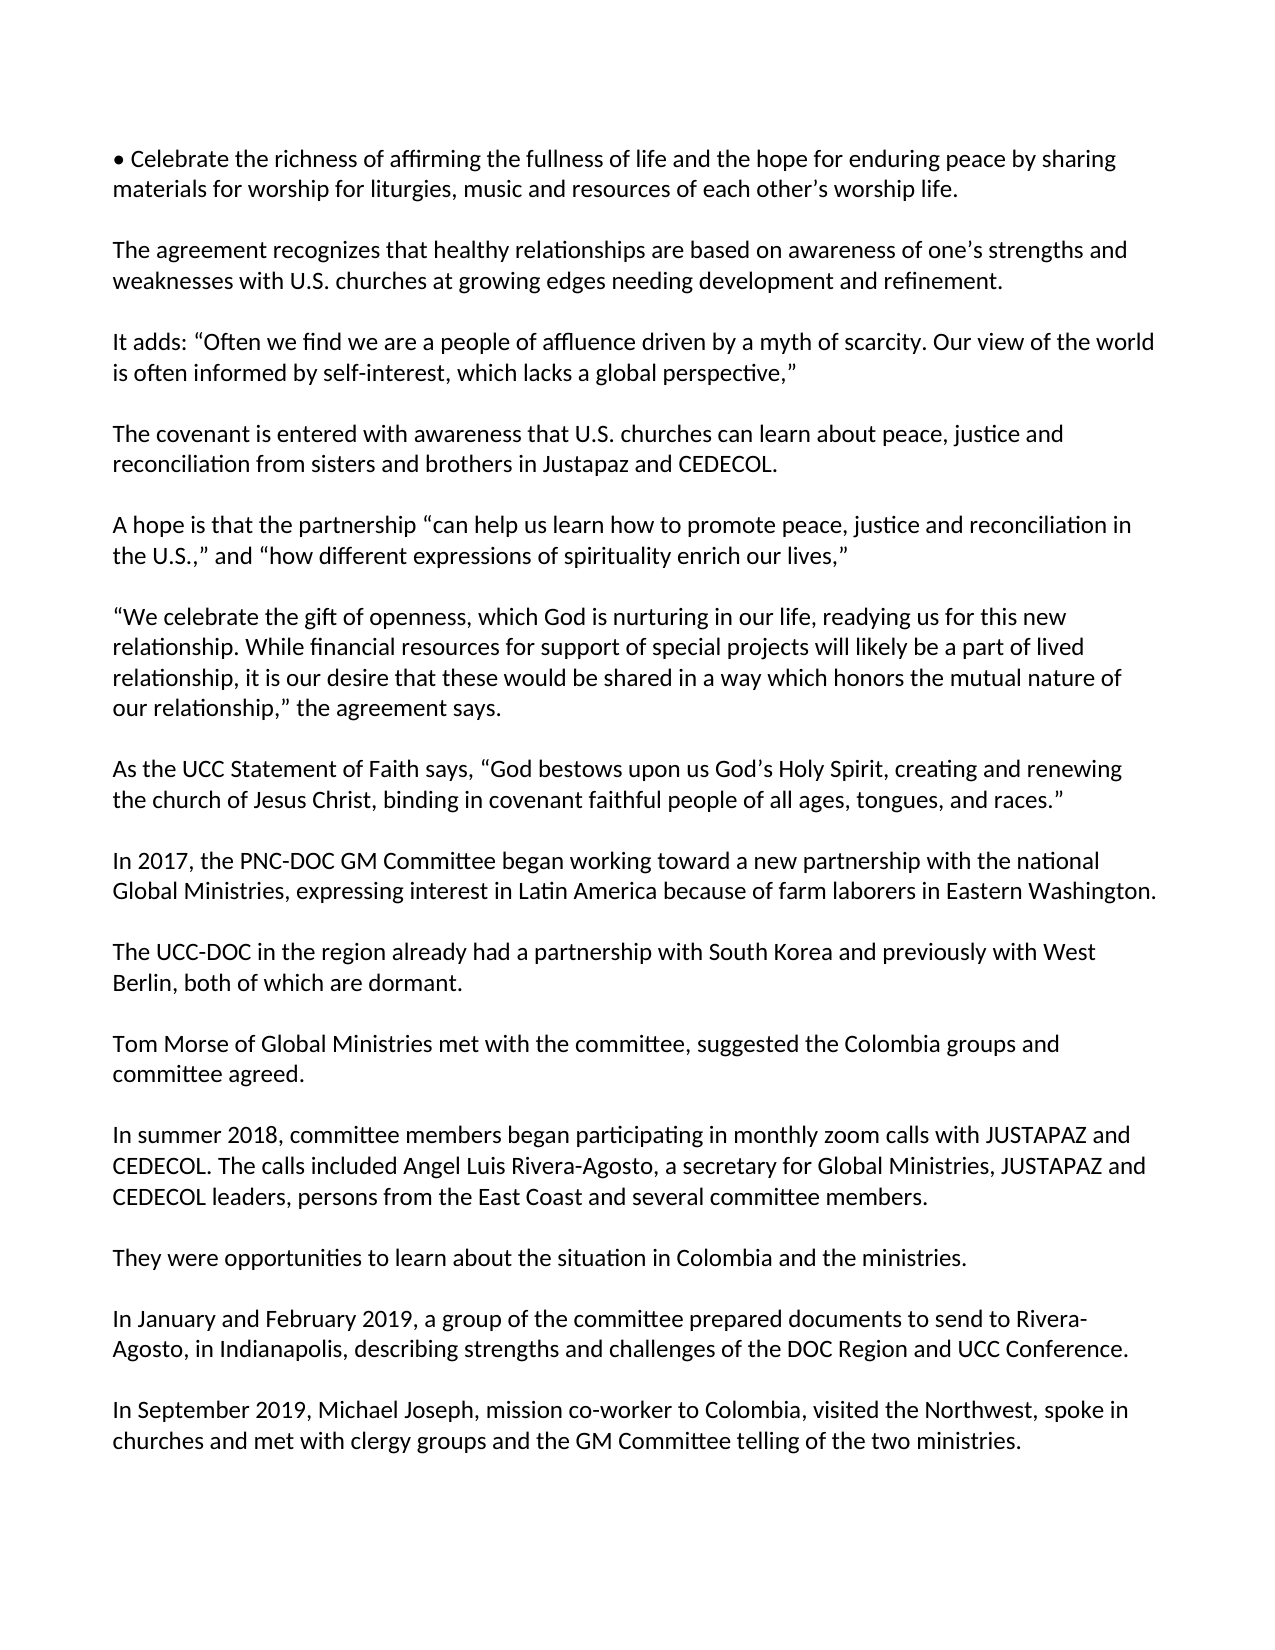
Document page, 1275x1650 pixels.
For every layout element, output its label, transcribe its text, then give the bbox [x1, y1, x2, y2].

text The agreement recognizes that healthy relationships are based on awareness of one’s strengths and weaknesses with U.S. churches at growing edges needing development and refinement. [112, 234, 1162, 296]
text The UCC-DOC in the region already had a partnership with South Korea and previously with West Berlin, both of which are dormant. [112, 937, 1162, 998]
text They were opportunities to learn about the situation in Colombia and the ministries. [112, 1242, 1162, 1272]
text In 2017, the PNC-DOC GM Committee began working toward a new partnership with the national Global Ministries, expressing interest in Latin America because of farm laborers in Eastern Washington. [112, 845, 1162, 906]
text The covenant is entered with awareness that U.S. churches can learn about peace, justice and reconciliation from sisters and brothers in Justapaz and CEDECOL. [112, 418, 1162, 479]
text In summer 2018, committee members began participating in monthly zoom calls with JUSTAPAZ and CEDECOL. The calls included Angel Luis Rivera-Agosto, a secretary for Global Ministries, JUSTAPAZ and CEDECOL leaders, persons from the East Coast and several committee members. [112, 1120, 1162, 1211]
text In September 2019, Michael Joseph, mission co-worker to Colombia, visited the Northwest, spoke in churches and met with clergy groups and the GM Committee telling of the two ministries. [112, 1394, 1162, 1455]
text It adds: “Often we find we are a people of affluence driven by a myth of scarcity. Our view of the world is often informed by self-interest, which lacks a global perspective,” [112, 326, 1162, 387]
text Tom Morse of Global Ministries met with the committee, suggested the Colombia groups and committee agreed. [112, 1028, 1162, 1089]
text As the UCC Statement of Faith says, “God bestows upon us God’s Holy Spirit, creating and renewing the church of Jesus Christ, binding in covenant faithful people of all ages, tongues, and races.” [112, 753, 1162, 814]
text “We celebrate the gift of openness, which God is nurturing in our life, readying us for this new relationship. While financial resources for support of special projects will likely be a part of lived relationship, it is our desire that these would be shared in a way which honors the mutual nature of our relationship,” the agreement says. [112, 601, 1162, 723]
text • Celebrate the richness of affirming the fullness of life and the hope for enduring peace by sharing materials for worship for liturgies, music and resources of each other’s worship life. [112, 143, 1162, 204]
text A hope is that the partnership “can help us learn how to promote peace, justice and reconciliation in the U.S.,” and “how different expressions of spirituality enrich our lives,” [112, 509, 1162, 570]
text In January and February 2019, a group of the committee prepared documents to send to Rivera-Agosto, in Indianapolis, describing strengths and challenges of the DOC Region and UCC Conference. [112, 1303, 1162, 1364]
